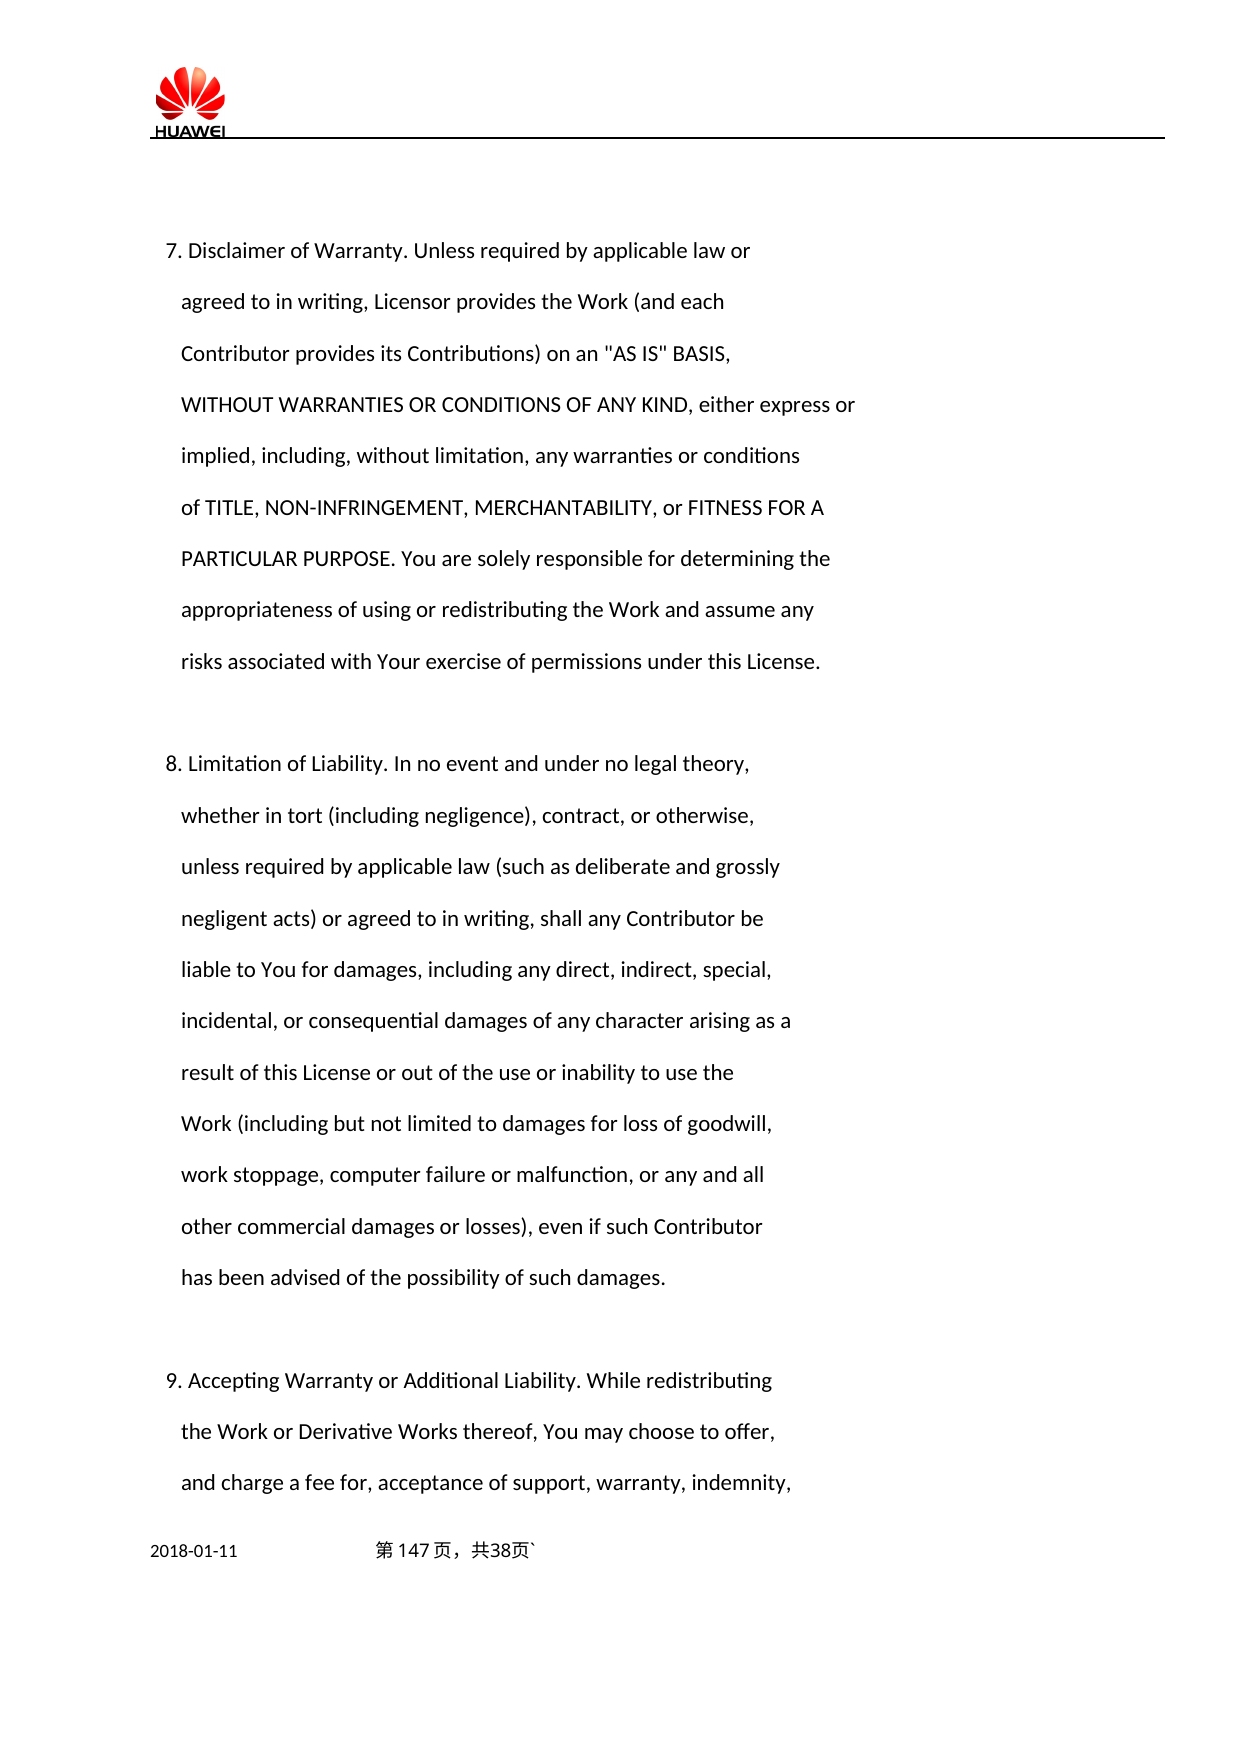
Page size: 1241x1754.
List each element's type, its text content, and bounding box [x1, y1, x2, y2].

text WITHOUT WARRANTIES OR CONDITIONS OF ANY KIND, either express or [150, 388, 1090, 420]
text agreed to in writing, Licensor provides the Work (and each [150, 285, 1090, 318]
picture [156, 67, 225, 137]
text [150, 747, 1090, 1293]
text 7. Disclaimer of Warranty. Unless required by applicable law or [150, 234, 1090, 266]
text of TITLE, NON-INFRINGEMENT, MERCHANTABILITY, or FITNESS FOR A [150, 491, 1090, 523]
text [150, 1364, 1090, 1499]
text PARTICULAR PURPOSE. You are solely responsible for determining the [150, 542, 1090, 574]
text Contributor provides its Contributions) on an "AS IS" BASIS, [150, 337, 1090, 369]
text implied, including, without limitation, any warranties or conditions [150, 439, 1090, 472]
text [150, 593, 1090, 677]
